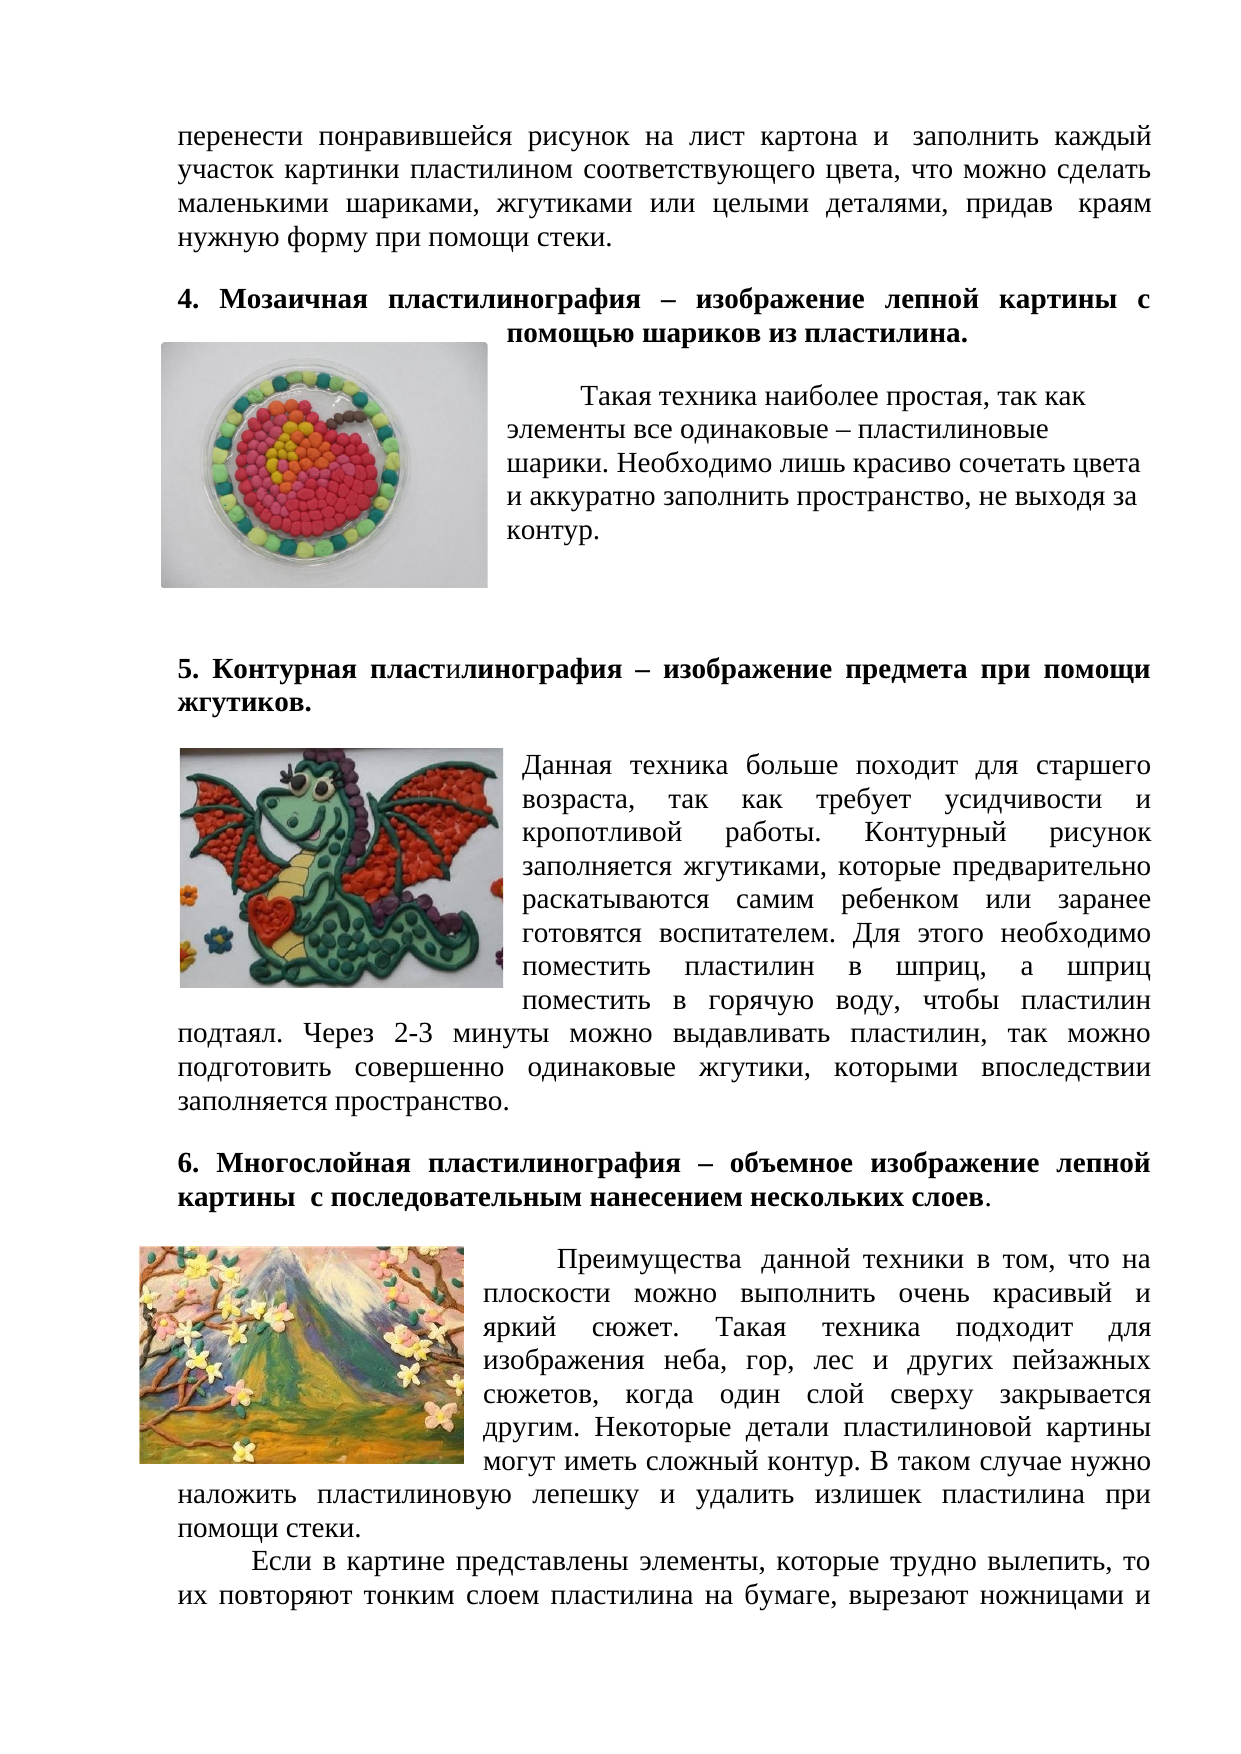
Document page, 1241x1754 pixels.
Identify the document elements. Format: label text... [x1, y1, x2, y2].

text 6. Многослойная пластилинография – объемное изображение лепной картины с последовательным нанесением нескольких слоев. [177, 1145, 1152, 1212]
picture [179, 748, 504, 988]
text 5. Контурная пластилинография – изображение предмета при помощи жгутиков. [177, 651, 1152, 718]
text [177, 1543, 1152, 1611]
picture [161, 342, 488, 588]
text Такая техника наиболее простая, так как элементы все одинаковые – пластилиновые шарики. Необходимо лишь красиво сочетать цвета и аккуратно заполнить пространство, не выходя за контур. [488, 378, 1152, 545]
text Данная техника больше походит для старшего возраста, так как требует усидчивости и кропотливой работы. Контурный рисунок заполняется жгутиками, которые предварительно раскатываются самим ребенком или заранее готовятся воспитателем. Для этого необходимо поместить пластилин в шприц, а шприц поместить в горячую воду, чтобы пластилин подтаял. Через 2-3 минуты можно выдавливать пластилин, так можно подготовить совершенно одинаковые жгутики, которыми впоследствии заполняется пространство. [177, 747, 1152, 1116]
text 4. Мозаичная пластилинография – изображение лепной картины с помощью шариков из пластилина. [177, 281, 1152, 348]
text Преимущества данной техники в том, что на плоскости можно выполнить очень красивый и яркий сюжет. Такая техника подходит для изображения неба, гор, лес и других пейзажных сюжетов, когда один слой сверху закрывается другим. Некоторые детали пластилиновой картины могут иметь сложный контур. В таком случае нужно наложить пластилиновую лепешку и удалить излишек пластилина при помощи стеки. [177, 1242, 1152, 1543]
picture [139, 1246, 464, 1464]
